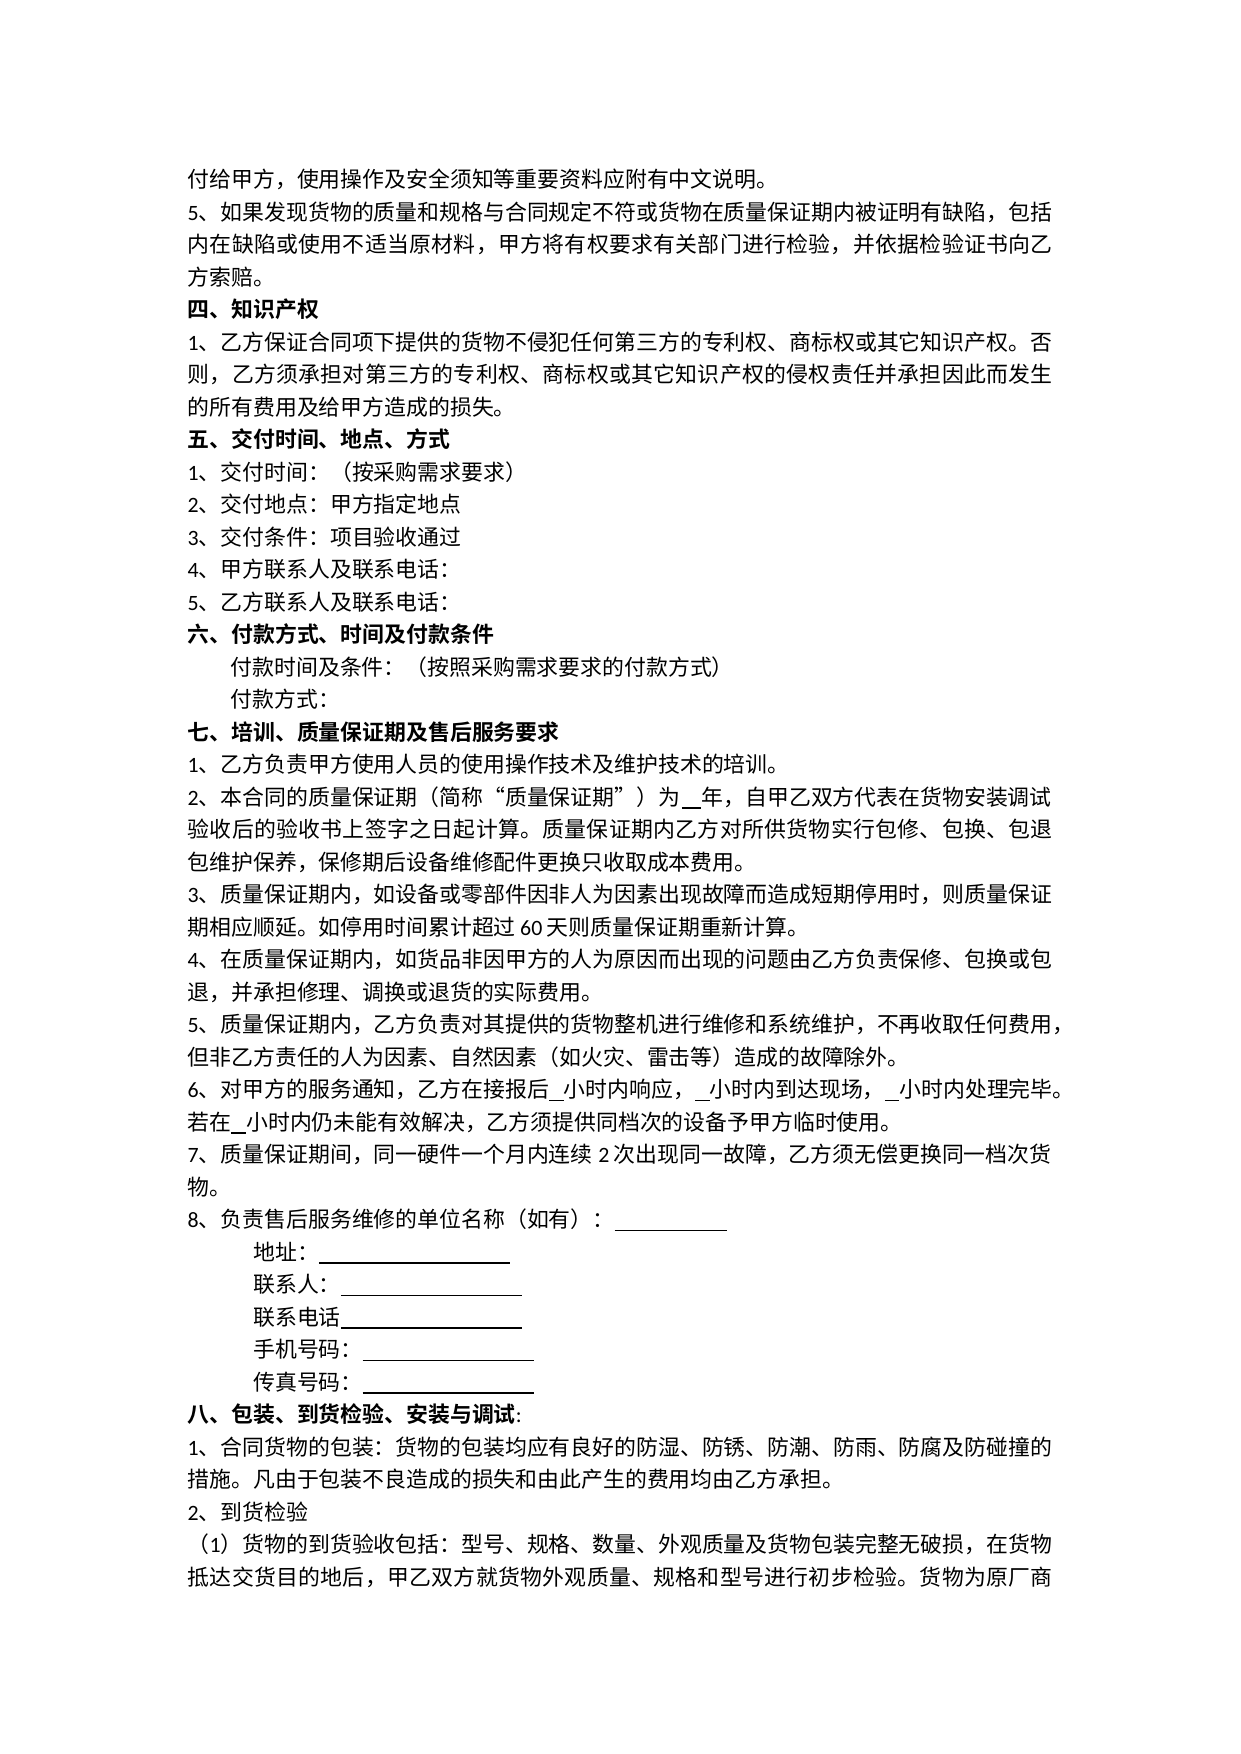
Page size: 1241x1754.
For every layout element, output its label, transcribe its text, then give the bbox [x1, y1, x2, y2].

text 四、知识产权 [187, 292, 1053, 324]
text 1、合同货物的包装：货物的包装均应有良好的防湿、防锈、防潮、防雨、防腐及防碰撞的措施。凡由于包装不良造成的损失和由此产生的费用均由乙方承担。 [187, 1429, 1053, 1494]
text 联系人： [187, 1267, 1053, 1299]
text 2、交付地点：甲方指定地点 [187, 487, 1053, 519]
text 6、对甲方的服务通知，乙方在接报后 小时内响应， 小时内到达现场， 小时内处理完毕。若在 小时内仍未能有效解决，乙方须提供同档次的设备予甲方临时使用。 [187, 1072, 1053, 1137]
text 七、培训、质量保证期及售后服务要求 [187, 714, 1053, 747]
text 2、到货检验 [187, 1494, 1053, 1527]
text 1、交付时间：（按采购需求要求） [187, 454, 1053, 487]
text 5、乙方联系人及联系电话： [187, 584, 1053, 617]
text 付款时间及条件：（按照采购需求要求的付款方式） [187, 649, 1053, 682]
text 八、包装、到货检验、安装与调试: [187, 1397, 1053, 1429]
text 4、在质量保证期内，如货品非因甲方的人为原因而出现的问题由乙方负责保修、包换或包退，并承担修理、调换或退货的实际费用。 [187, 942, 1053, 1007]
text 1、乙方负责甲方使用人员的使用操作技术及维护技术的培训。 [187, 747, 1053, 779]
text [187, 1527, 1053, 1592]
text 7、质量保证期间，同一硬件一个月内连续2次出现同一故障，乙方须无偿更换同一档次货物。 [187, 1137, 1053, 1202]
text 3、交付条件：项目验收通过 [187, 519, 1053, 552]
text 地址： [187, 1234, 1053, 1267]
text 5、质量保证期内，乙方负责对其提供的货物整机进行维修和系统维护，不再收取任何费用，但非乙方责任的人为因素、自然因素（如火灾、雷击等）造成的故障除外。 [187, 1007, 1053, 1072]
text 五、交付时间、地点、方式 [187, 422, 1053, 454]
text 2、本合同的质量保证期（简称“质量保证期”）为 年，自甲乙双方代表在货物安装调试验收后的验收书上签字之日起计算。质量保证期内乙方对所供货物实行包修、包换、包退、包维护保养，保修期后设备维修配件更换只收取成本费用。 [187, 779, 1053, 877]
text 六、付款方式、时间及付款条件 [187, 617, 1053, 649]
text 8、负责售后服务维修的单位名称（如有）： [187, 1202, 1053, 1234]
text 5、如果发现货物的质量和规格与合同规定不符或货物在质量保证期内被证明有缺陷，包括内在缺陷或使用不适当原材料，甲方将有权要求有关部门进行检验，并依据检验证书向乙方索赔。 [187, 194, 1053, 292]
text 手机号码： [187, 1332, 1053, 1364]
text 3、质量保证期内，如设备或零部件因非人为因素出现故障而造成短期停用时，则质量保证期相应顺延。如停用时间累计超过60天则质量保证期重新计算。 [187, 877, 1053, 942]
text 联系电话 [187, 1299, 1053, 1332]
text 付款方式： [187, 682, 1053, 714]
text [187, 162, 1053, 194]
text 4、甲方联系人及联系电话： [187, 552, 1053, 584]
text 传真号码： [187, 1364, 1053, 1397]
text 1、乙方保证合同项下提供的货物不侵犯任何第三方的专利权、商标权或其它知识产权。否则，乙方须承担对第三方的专利权、商标权或其它知识产权的侵权责任并承担因此而发生的所有费用及给甲方造成的损失。 [187, 324, 1053, 422]
